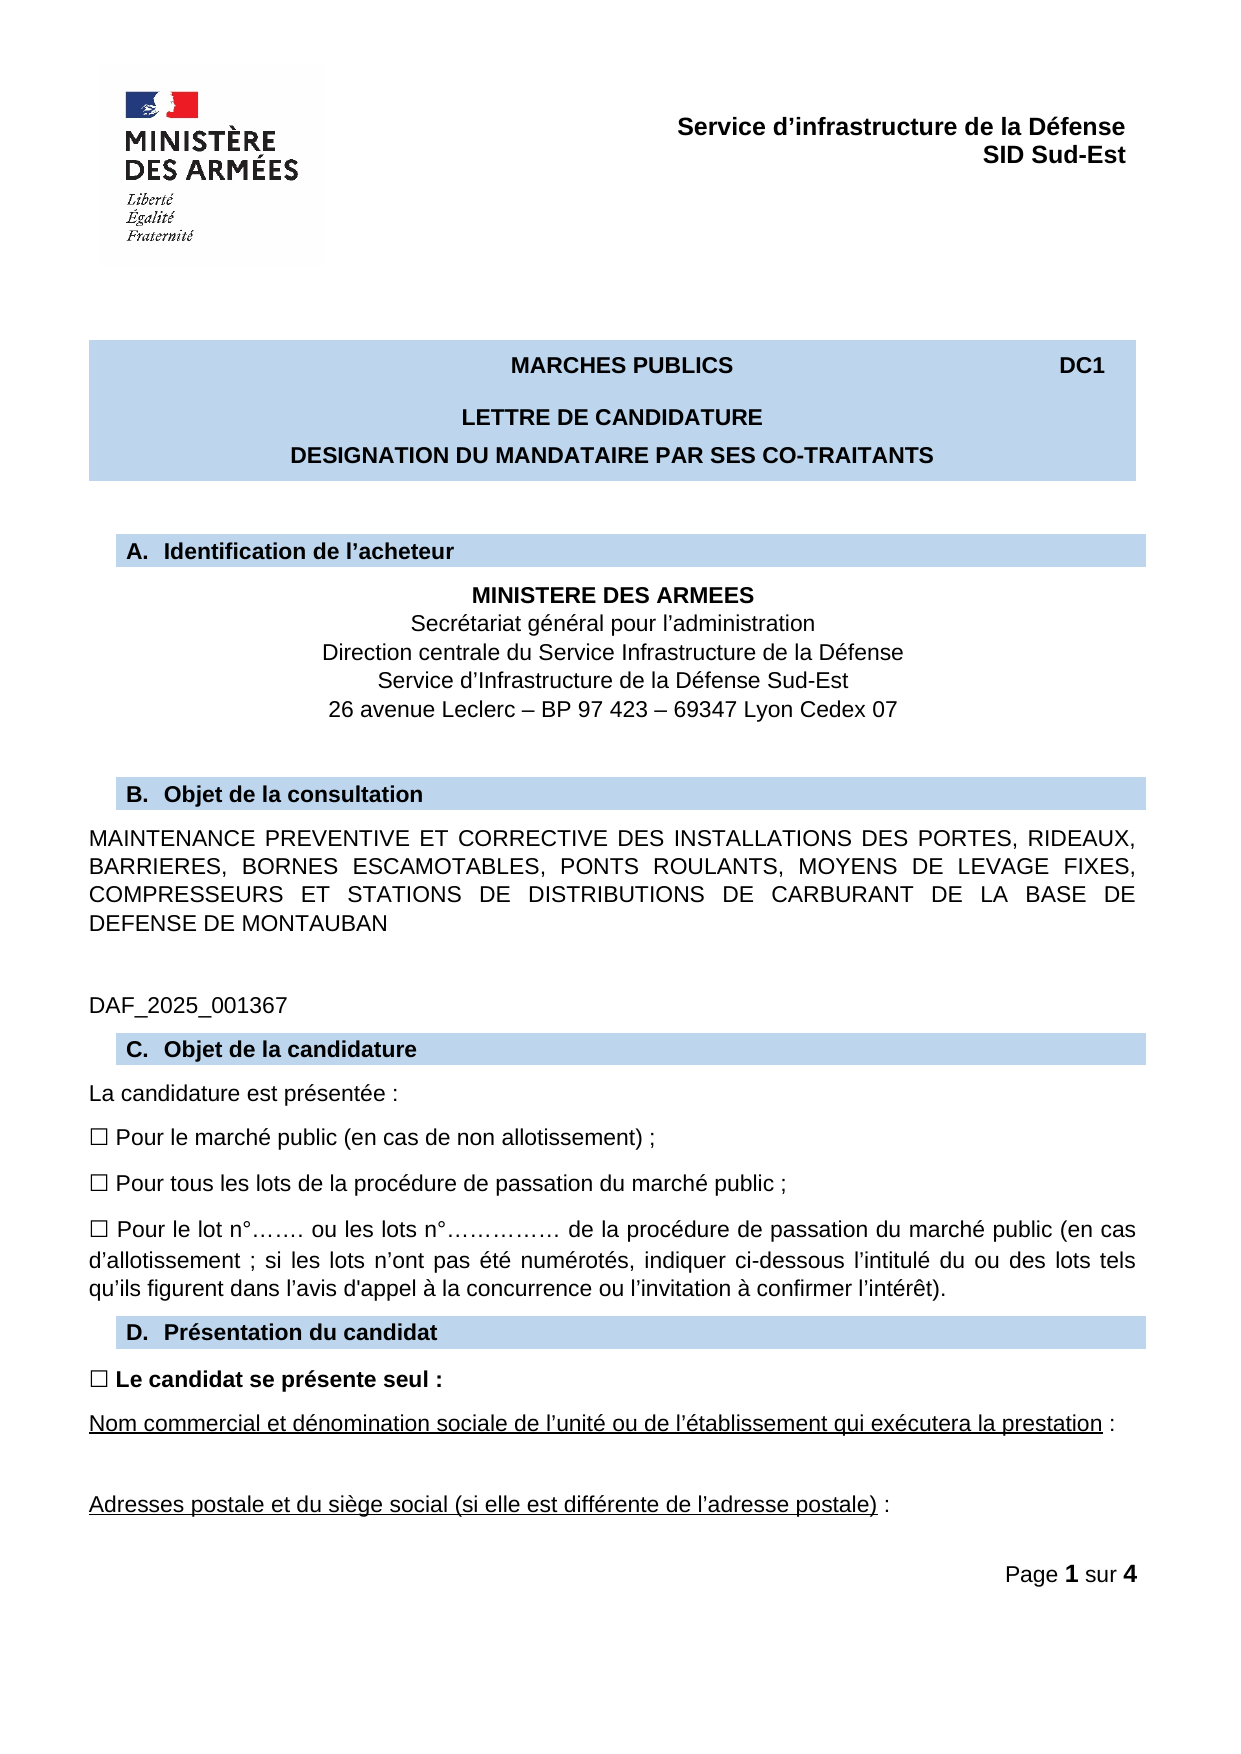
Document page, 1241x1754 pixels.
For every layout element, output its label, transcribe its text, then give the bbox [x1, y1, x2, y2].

subtitle Identification de l’acheteur [118, 536, 1145, 566]
table_header DC1 [1048, 340, 1136, 391]
subtitle Objet de la consultation [118, 779, 1145, 809]
text Adresses postale et du siège social (si elle est différente de l’adresse postale) : [89, 1491, 1137, 1518]
picture [100, 65, 324, 267]
text MAINTENANCE PREVENTIVE ET CORRECTIVE DES INSTALLATIONS DES PORTES, RIDEAUX, BARRIERES, BORNES ESCAMOTABLES, PONTS ROULANTS, MOYENS DE LEVAGE FIXES, COMPRESSEURS ET STATIONS DE DISTRIBUTIONS DE CARBURANT DE LA BASE DE DEFENSE DE MONTAUBAN [89, 824, 1137, 936]
text Secrétariat général pour l’administration [89, 610, 1137, 637]
text Pour tous les lots de la procédure de passation du marché public ; [89, 1167, 1137, 1198]
text DAF_2025_001367 [89, 992, 1137, 1018]
text Direction centrale du Service Infrastructure de la Défense [89, 639, 1137, 665]
text Nom commercial et dénomination sociale de l’unité ou de l’établissement qui exécutera la prestation : [89, 1409, 1137, 1436]
text Pour le lot n°……. ou les lots n°…………… de la procédure de passation du marché public (en cas d’allotissement ; si les lots n’ont pas été numérotés, indiquer ci-dessous l’intitulé du ou des lots tels qu’ils figurent dans l’avis d'appel à la concurrence ou l’invitation à confirmer l’intérêt). [89, 1213, 1137, 1301]
text Service d’Infrastructure de la Défense Sud-Est [89, 667, 1137, 693]
table_header MARCHES PUBLICS [89, 340, 1048, 391]
text 26 avenue Leclerc – BP 97 423 – 69347 Lyon Cedex 07 [89, 696, 1137, 722]
text Pour le marché public (en cas de non allotissement) ; [89, 1121, 1137, 1152]
text Le candidat se présente seul : [89, 1363, 1137, 1394]
table_cell LETTRE DE CANDIDATURE DESIGNATION DU MANDATAIRE PAR SES CO-TRAITANTS [89, 391, 1136, 481]
text MINISTERE DES ARMEES [89, 582, 1137, 608]
subtitle Objet de la candidature [118, 1034, 1145, 1064]
subtitle Présentation du candidat [118, 1317, 1145, 1348]
text La candidature est présentée : [89, 1080, 1137, 1106]
